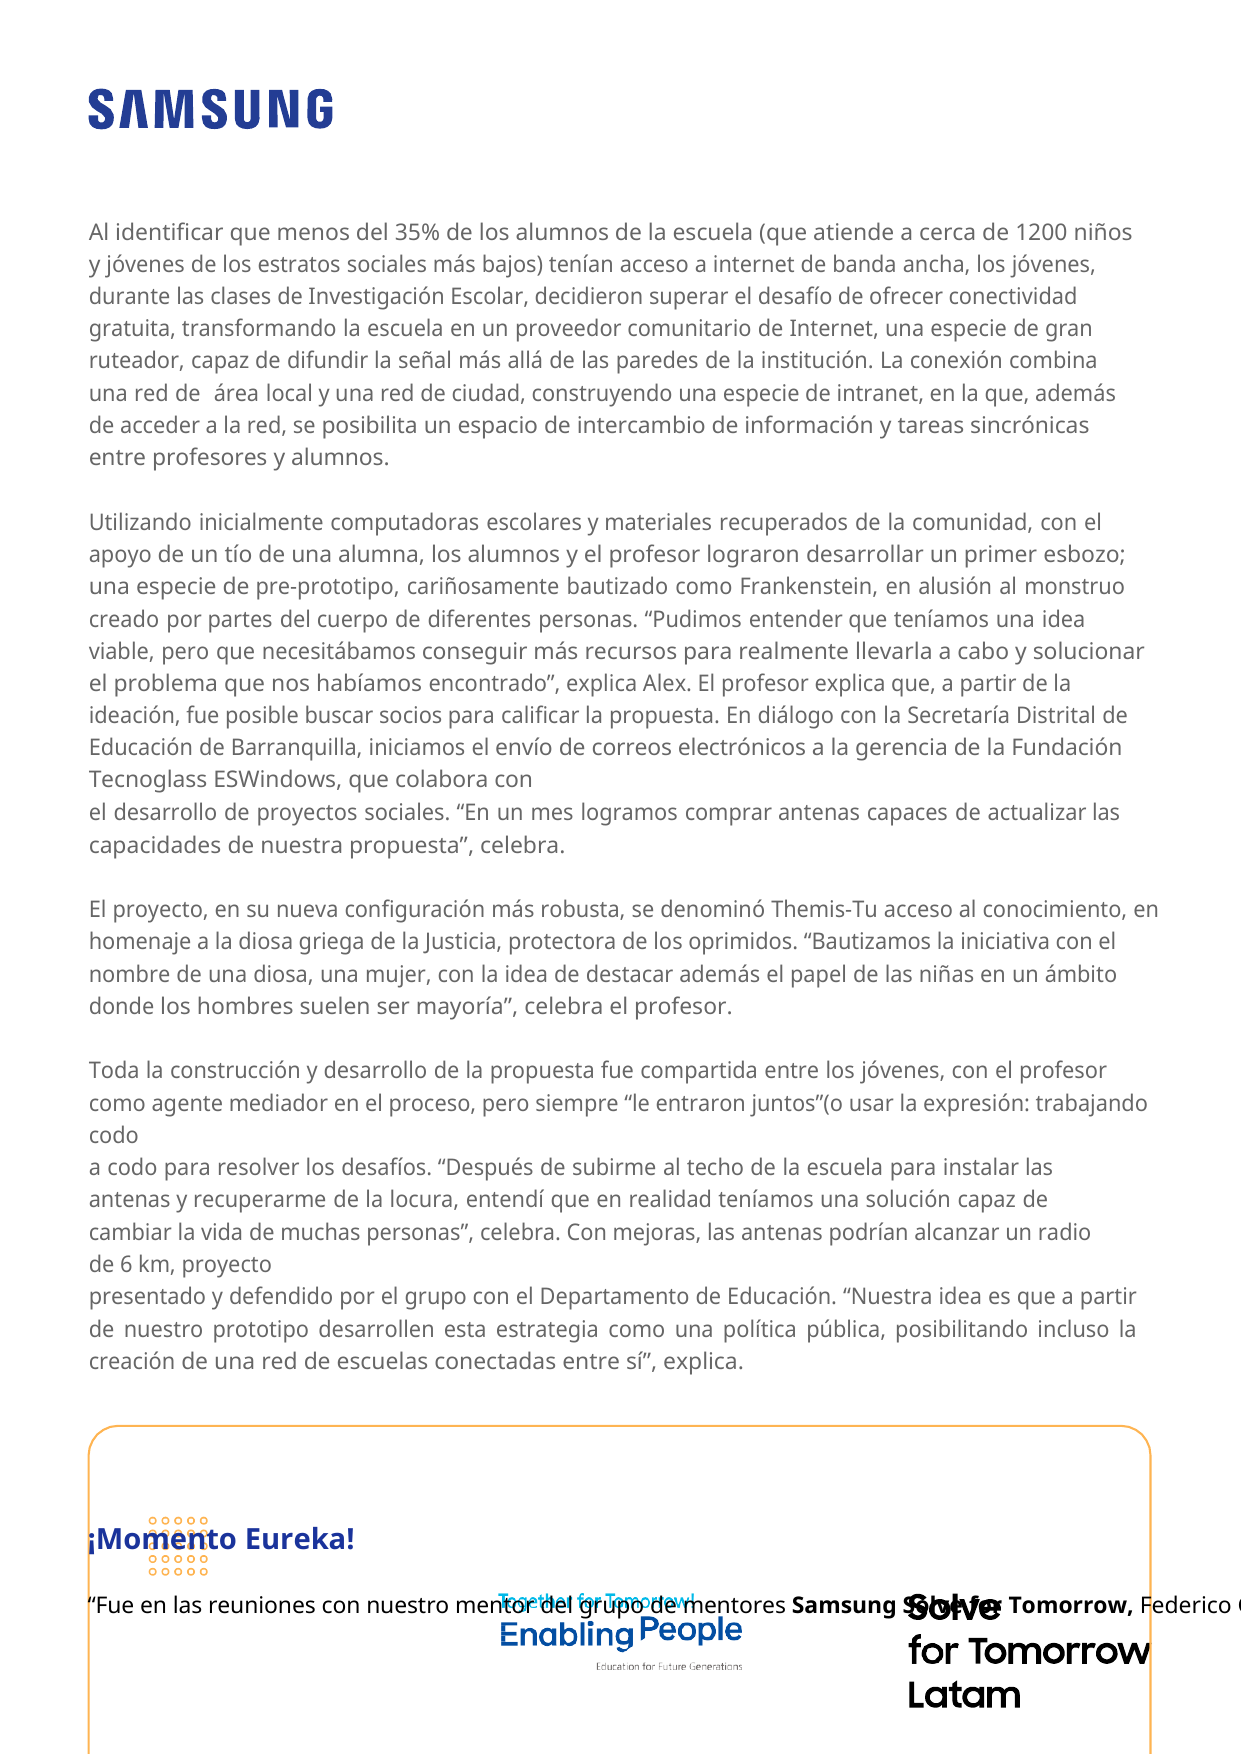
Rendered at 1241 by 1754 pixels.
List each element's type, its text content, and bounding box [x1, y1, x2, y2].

picture [509, 1593, 545, 1601]
text Al identificar que menos del 35% de los alumnos de la escuela (que atiende a cerca de 1200 niños y jóvenes de los estratos sociales más bajos) tenían acceso a internet de banda ancha, los jóvenes, durante las clases de Investigación Escolar, decidieron superar el desafío de ofrecer conectividad gratuita, transformando la escuela en un proveedor comunitario de Internet, una especie de gran ruteador, capaz de difundir la señal más allá de las paredes de la institución. La conexión combina una red de área local y una red de ciudad, construyendo una especie de intranet, en la que, además de acceder a la red, se posibilita un espacio de intercambio de información y tareas sincrónicas entre profesores y alumnos. [88, 216, 1137, 472]
text presentado y defendido por el grupo con el Departamento de Educación. “Nuestra idea es que a partir de nuestro prototipo desarrollen esta estrategia como una política pública, posibilitando incluso la creación de una red de escuelas conectadas entre sí”, explica. [88, 1280, 1138, 1376]
text Toda la construcción y desarrollo de la propuesta fue compartida entre los jóvenes, con el profesor como agente mediador en el proceso, pero siempre “le entraron juntos”(o usar la expresión: trabajando codo [88, 1054, 1163, 1150]
picture [582, 1603, 589, 1612]
picture [633, 1602, 641, 1612]
picture [544, 1604, 550, 1612]
text a codo para resolver los desafíos. “Después de subirme al techo de la escuela para instalar las antenas y recuperarme de la locura, entendí que en realidad teníamos una solución capaz de cambiar la vida de muchas personas”, celebra. Con mejoras, las antenas podrían alcanzar un radio de 6 km, proyecto [88, 1151, 1107, 1279]
picture [908, 1634, 959, 1664]
text Utilizando inicialmente computadoras escolares y materiales recuperados de la comunidad, con el apoyo de un tío de una alumna, los alumnos y el profesor lograron desarrollar un primer esbozo; una especie de pre-prototipo, cariñosamente bautizado como Frankenstein, en alusión al monstruo creado por partes del cuerpo de diferentes personas. “Pudimos entender que teníamos una idea viable, pero que necesitábamos conseguir más recursos para realmente llevarla a cabo y solucionar el problema que nos habíamos encontrado”, explica Alex. El profesor explica que, a partir de la ideación, fue posible buscar socios para calificar la propuesta. En diálogo con la Secretaría Distrital de Educación de Barranquilla, iniciamos el envío de correos electrónicos a la gerencia de la Fundación Tecnoglass ESWindows, que colabora con [88, 506, 1147, 795]
picture [653, 1602, 660, 1612]
picture [616, 1593, 691, 1602]
text El proyecto, en su nueva configuración más robusta, se denominó Themis-Tu acceso al conocimiento, en homenaje a la diosa griega de la Justicia, protectora de los oprimidos. “Bautizamos la iniciativa con el nombre de una diosa, una mujer, con la idea de destacar además el papel de las niñas en un ámbito donde los hombres suelen ser mayoría”, celebra el profesor. [88, 893, 1163, 1021]
text el desarrollo de proyectos sociales. “En un mes logramos comprar antenas capaces de actualizar las capacidades de nuestra propuesta”, celebra. [88, 796, 1163, 860]
picture [514, 1605, 521, 1612]
picture [498, 1593, 742, 1670]
